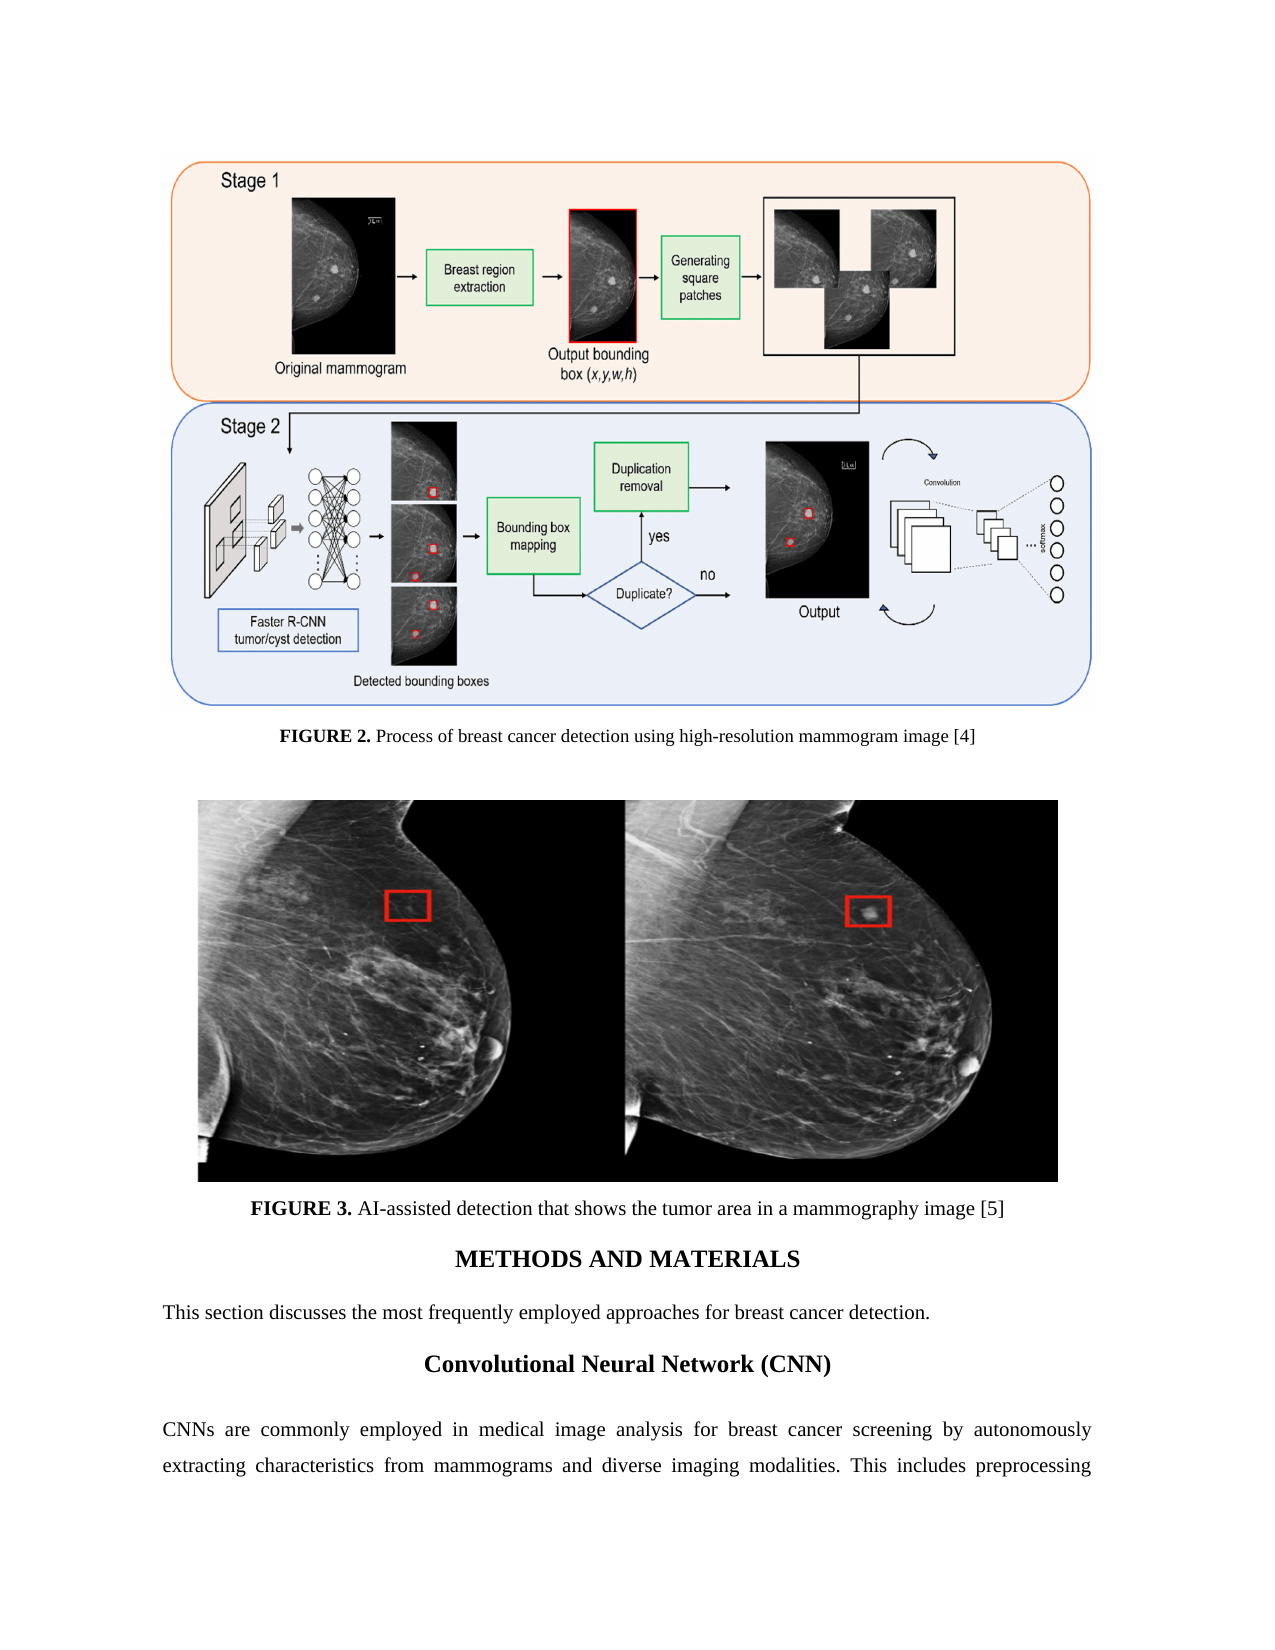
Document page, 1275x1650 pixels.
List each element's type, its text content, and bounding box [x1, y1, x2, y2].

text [162, 1417, 1093, 1477]
text FIGURE 2. Process of breast cancer detection using high-resolution mammogram image [4] [162, 714, 1093, 746]
text METHODS AND MATERIALS [162, 1244, 1093, 1273]
picture [162, 150, 1097, 714]
text This section discusses the most frequently employed approaches for breast cancer detection. [162, 1300, 1093, 1324]
text FIGURE 3. AI-assisted detection that shows the tumor area in a mammography image [5] [162, 1196, 1093, 1220]
picture [197, 800, 1058, 1182]
text Convolutional Neural Network (CNN) [162, 1349, 1093, 1378]
